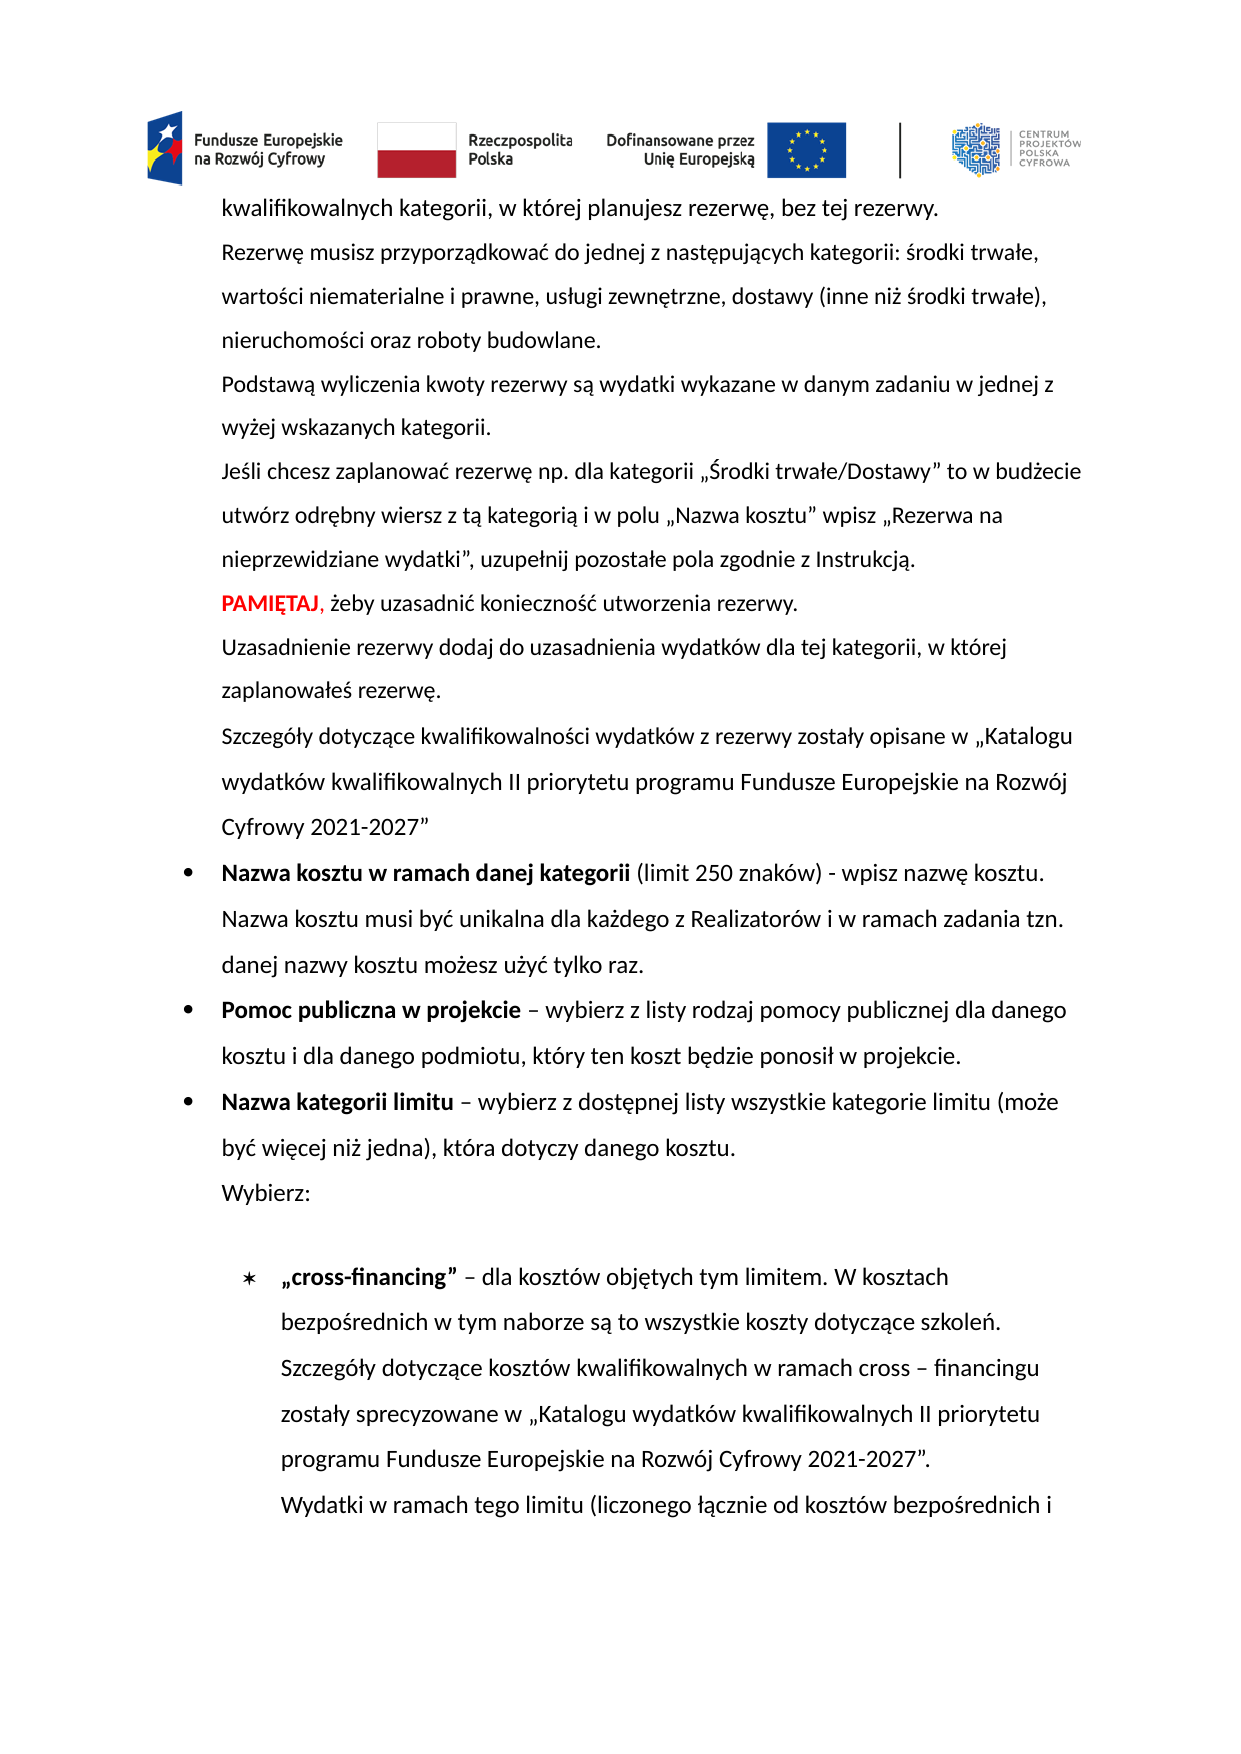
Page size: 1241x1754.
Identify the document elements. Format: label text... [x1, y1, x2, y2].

list Pomoc publiczna w projekcie – wybierz z listy rodzaj pomocy publicznej dla danego kosztu i dla danego podmiotu, który ten koszt będzie ponosił w projekcie. [184, 994, 1093, 1071]
list PAMIĘTAJ, żeby uzasadnić konieczność utworzenia rezerwy. Uzasadnienie rezerwy dodaj do uzasadnienia wydatków dla tej kategorii, w której zaplanowałeś rezerwę. Szczegóły dotyczące kwalifikowalności wydatków z rezerwy zostały opisane w „Katalogu wydatków kwalifikowalnych II priorytetu programu Fundusze Europejskie na Rozwój Cyfrowy 2021-2027” [221, 588, 1093, 842]
list Nazwa kosztu w ramach danej kategorii (limit 250 znaków) - wpisz nazwę kosztu. Nazwa kosztu musi być unikalna dla każdego z Realizatorów i w ramach zadania tzn. danej nazwy kosztu możesz użyć tylko raz. [184, 857, 1093, 979]
picture [147, 111, 1081, 186]
list Wybierz: [221, 1177, 1093, 1208]
list Nazwa kategorii limitu – wybierz z dostępnej listy wszystkie kategorie limitu (może być więcej niż jedna), która dotyczy danego kosztu. [184, 1086, 1093, 1162]
